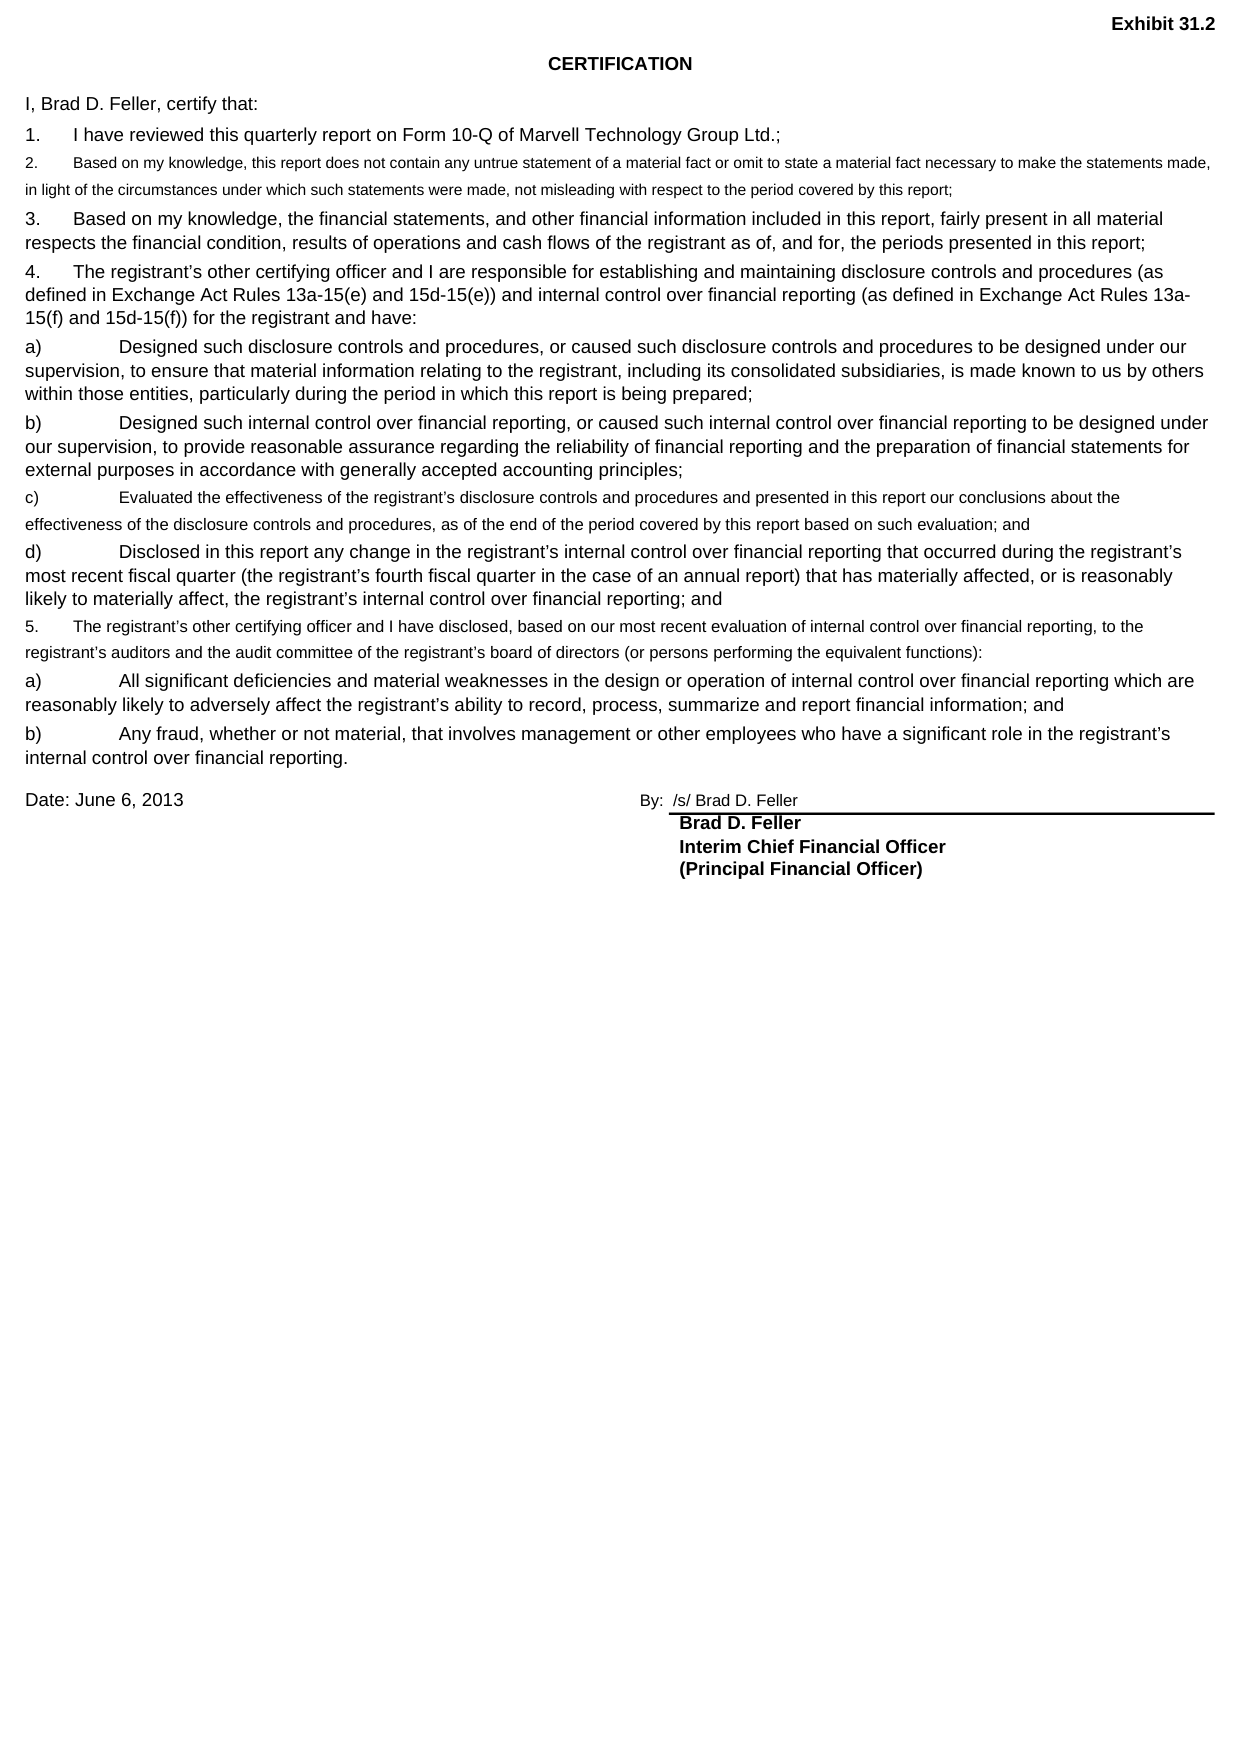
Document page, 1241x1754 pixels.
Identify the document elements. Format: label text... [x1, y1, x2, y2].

list Disclosed in this report any change in the registrant’s internal control over financial reporting that occurred during the registrant’s most recent fiscal quarter (the registrant’s fourth fiscal quarter in the case of an annual report) that has materially affected, or is reasonably likely to materially affect, the registrant’s internal control over financial reporting; and [25, 541, 1215, 609]
list Any fraud, whether or not material, that involves management or other employees who have a significant role in the registrant’s internal control over financial reporting. [25, 723, 1215, 768]
list Based on my knowledge, the financial statements, and other financial information included in this report, fairly present in all material respects the financial condition, results of operations and cash flows of the registrant as of, and for, the periods presented in this report; [25, 208, 1215, 253]
list The registrant’s other certifying officer and I have disclosed, based on our most recent evaluation of internal control over financial reporting, to the registrant’s auditors and the audit committee of the registrant’s board of directors (or persons performing the equivalent functions): [25, 617, 1215, 662]
text (Principal Financial Officer) [679, 858, 1215, 880]
list Based on my knowledge, this report does not contain any untrue statement of a material fact or omit to state a material fact necessary to make the statements made, in light of the circumstances under which such statements were made, not misleading with respect to the period covered by this report; [25, 154, 1215, 199]
list Evaluated the effectiveness of the registrant’s disclosure controls and procedures and presented in this report our conclusions about the effectiveness of the disclosure controls and procedures, as of the end of the period covered by this report based on such evaluation; and [25, 488, 1215, 533]
text I, Brad D. Feller, certify that: [25, 92, 1215, 114]
text Date: June 6, 2013 By: /s/ Brad D. Feller [25, 789, 1215, 810]
text Exhibit 31.2 [25, 13, 1215, 34]
text CERTIFICATION [25, 52, 1215, 74]
text Interim Chief Financial Officer [679, 836, 1215, 857]
list I have reviewed this quarterly report on Form 10-Q of Marvell Technology Group Ltd.; [25, 123, 1215, 145]
text Brad D. Feller [679, 812, 1215, 833]
list All significant deficiencies and material weaknesses in the design or operation of internal control over financial reporting which are reasonably likely to adversely affect the registrant’s ability to record, process, summarize and report financial information; and [25, 670, 1215, 716]
list Designed such disclosure controls and procedures, or caused such disclosure controls and procedures to be designed under our supervision, to ensure that material information relating to the registrant, including its consolidated subsidiaries, is made known to us by others within those entities, particularly during the period in which this report is being prepared; [25, 336, 1215, 404]
list The registrant’s other certifying officer and I are responsible for establishing and maintaining disclosure controls and procedures (as defined in Exchange Act Rules 13a-15(e) and 15d-15(e)) and internal control over financial reporting (as defined in Exchange Act Rules 13a-15(f) and 15d-15(f)) for the registrant and have: [25, 261, 1215, 328]
list Designed such internal control over financial reporting, or caused such internal control over financial reporting to be designed under our supervision, to provide reasonable assurance regarding the reliability of financial reporting and the preparation of financial statements for external purposes in accordance with generally accepted accounting principles; [25, 412, 1215, 480]
